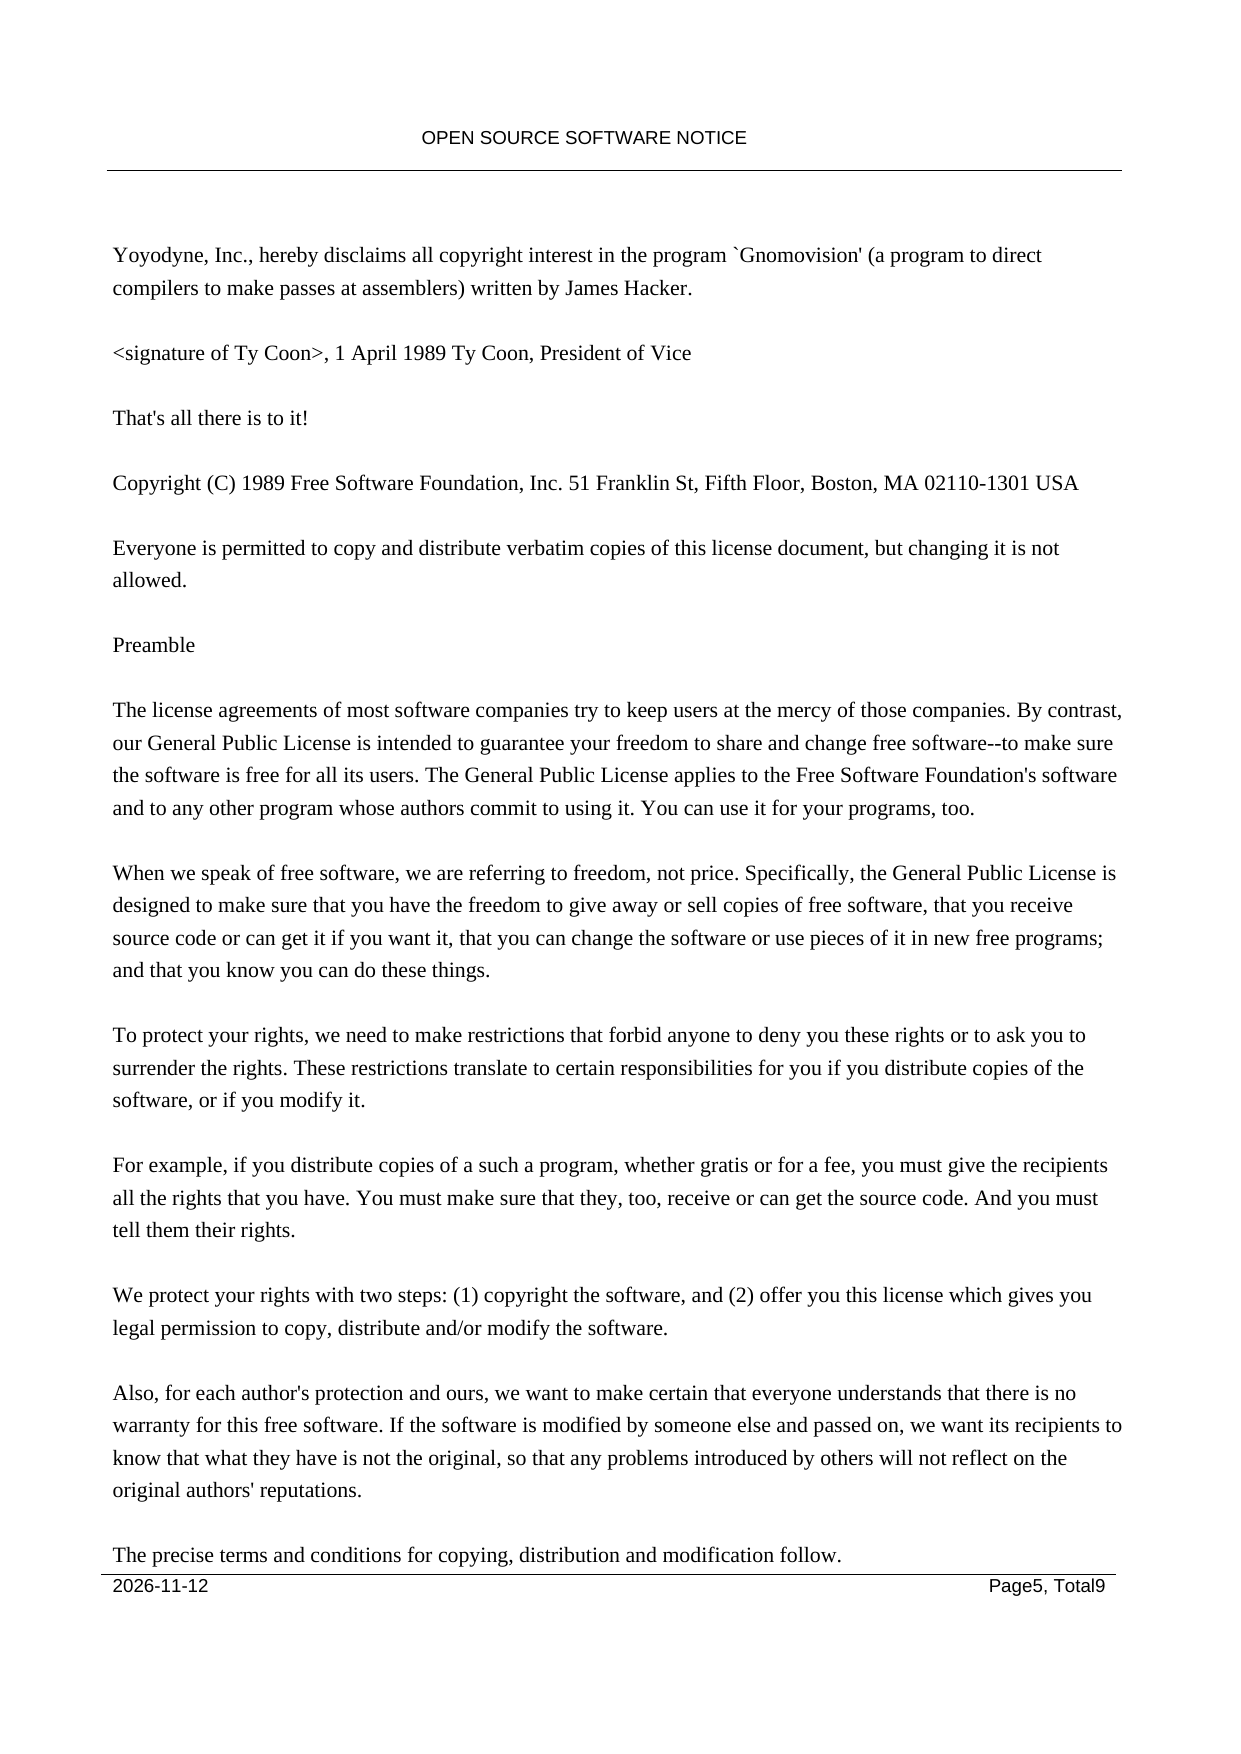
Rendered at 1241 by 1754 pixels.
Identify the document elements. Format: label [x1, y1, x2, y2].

text [112, 206, 1128, 1571]
